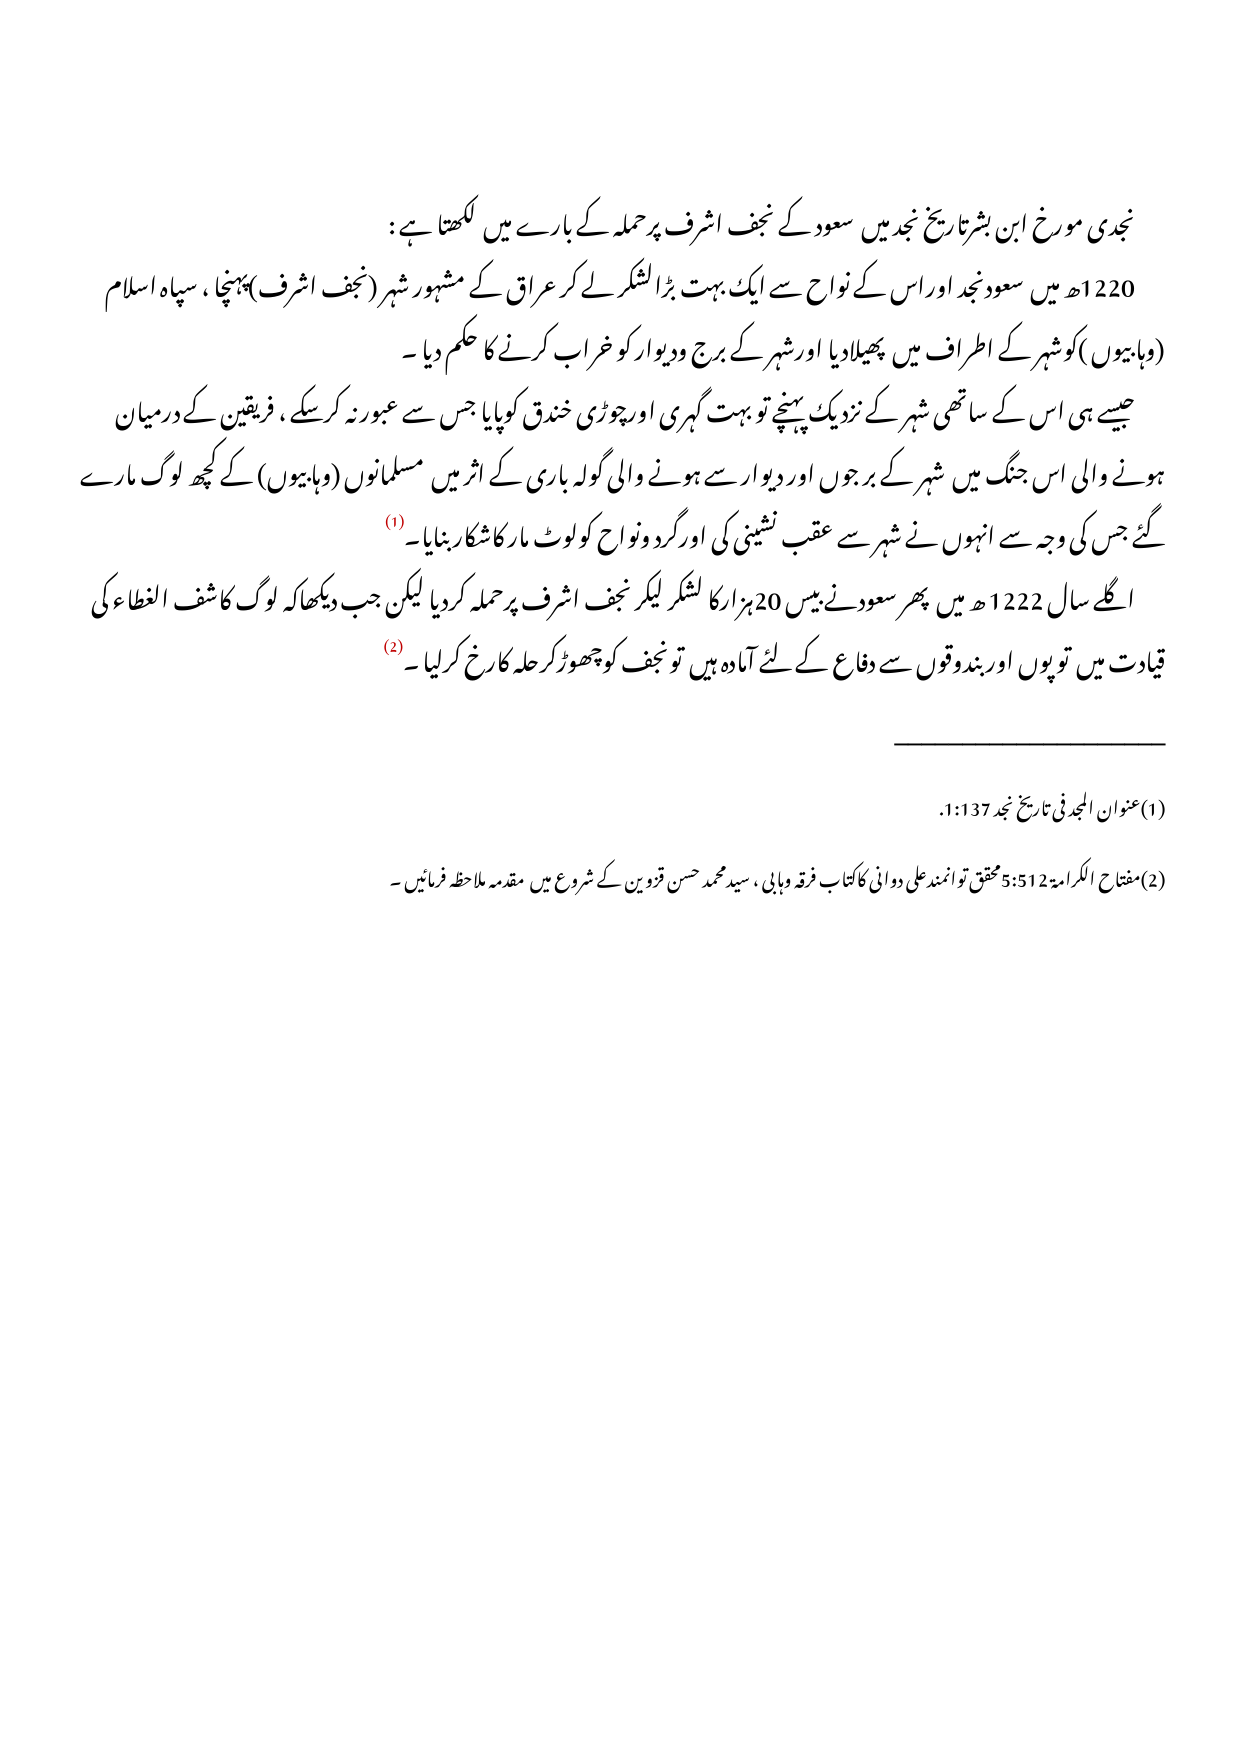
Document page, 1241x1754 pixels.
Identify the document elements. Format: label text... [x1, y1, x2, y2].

text نجدی مورخ ابن بشرتاریخ نجد میں سعود کے نجف اشرف پرحملہ کے بارے میں لکھتا ہے : [75, 187, 1165, 250]
text اگلے سال 1222 ھ میں پھر سعودنے بیس 20ہزارکا لشکر لیکر نجف اشرف پرحملہ کردیا لیکن جب دیکھاکہ لوگ کاشف الغطاء کی قیادت میں تو پوں اوربندوقوں سے دفاع کے لئے آمادہ ہیں تونجف کوچھوڑکرحلہ کارخ کرلیا ۔(2) [75, 562, 1165, 687]
text (2)مفتاح الکرامة 5:512محقق توانمندعلی دوانی کاکتاب فرقہ وہابی ، سیدمحمد حسن قزوین کے شروع میں مقدمہ ملاحظہ فرمائیں ۔ [75, 852, 1165, 899]
text جیسے ہی اس کے ساتھی شہر کے نزدیک پہنچے تو بہت گہری اورچوڑی خندق کوپایا جس سے عبور نہ کرسکے ، فریقین کے درمیان ہونے والی اس جنگ میں شہر کے بر جوں اور دیوار سے ہونے والی گولہ باری کے اثر میں مسلمانوں (وہابیوں) کے کچھ لوگ مارے گئے جس کی وجہ سے انہوں نے شہر سے عقب نشینی کی اورگرد ونواح کولوٹ مار کاشکاربنایا۔(1) [75, 375, 1165, 562]
text 1220ھ میں سعودنجد اوراس کے نواح سے ایک بہت بڑالشکر لے کر عراق کے مشہور شہر (نجف اشرف)پہنچا ، سپاہ اسلام (وہابیوں )کوشہر کے اطراف میں پھیلادیا اورشہر کے برج ودیوار کو خراب کرنے کا حکم دیا ۔ [75, 250, 1165, 375]
text (1)عنوان المجد فی تاریخ نجد 1:137. [75, 780, 1165, 827]
text ____________________ [75, 687, 1165, 755]
